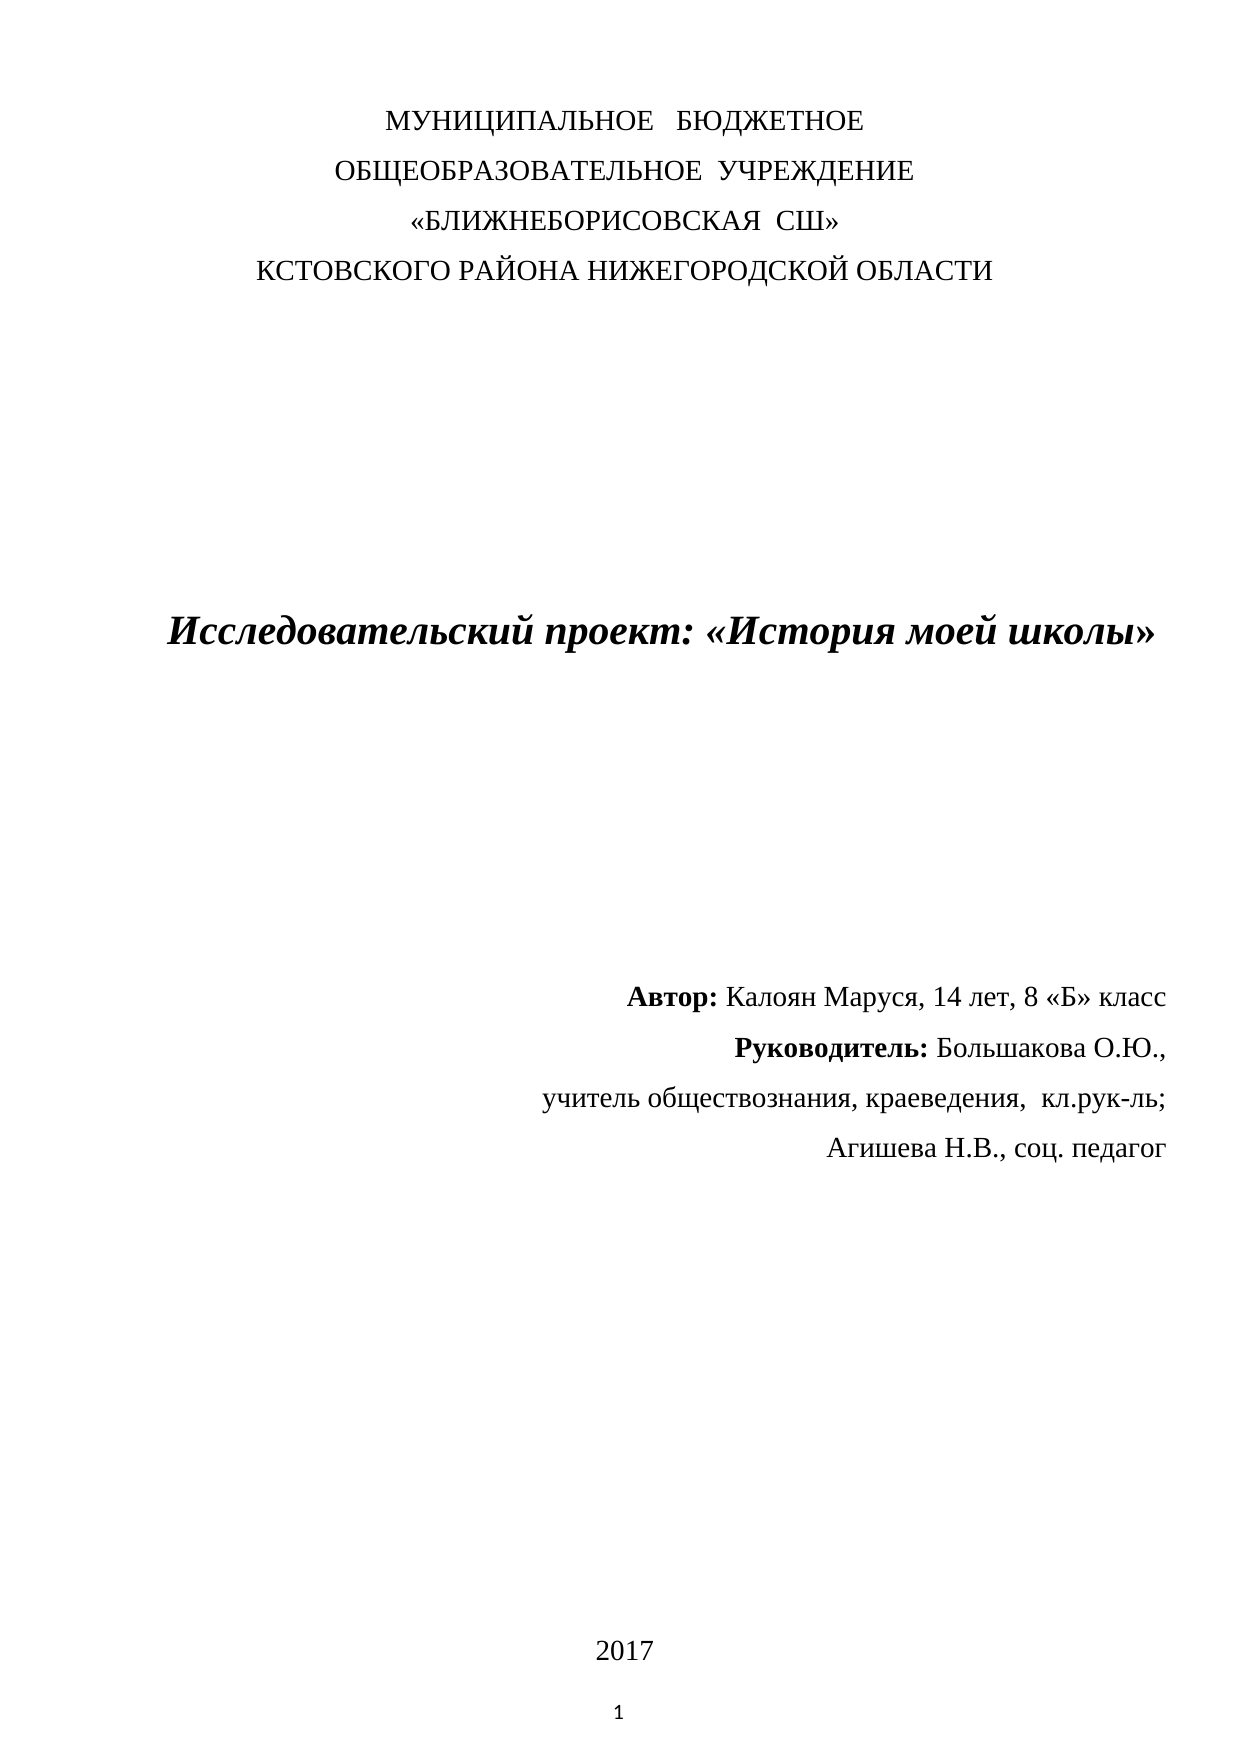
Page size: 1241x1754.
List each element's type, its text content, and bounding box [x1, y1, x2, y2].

text 2017 [83, 1633, 1166, 1667]
text МУНИЦИПАЛЬНОЕ БЮДЖЕТНОЕ [83, 103, 1166, 136]
text учитель обществознания, краеведения, кл.рук-ль; [83, 1080, 1166, 1114]
text Агишева Н.В., соц. педагог [83, 1130, 1166, 1164]
text ОБЩЕОБРАЗОВАТЕЛЬНОЕ УЧРЕЖДЕНИЕ [83, 153, 1166, 186]
text КСТОВСКОГО РАЙОНА НИЖЕГОРОДСКОЙ ОБЛАСТИ [83, 253, 1166, 287]
text Руководитель: Большакова О.Ю., [83, 1030, 1166, 1063]
text «БЛИЖНЕБОРИСОВСКАЯ СШ» [83, 203, 1166, 237]
text Исследовательский проект: «История моей школы» [83, 606, 1166, 654]
text Автор: Калоян Маруся, 14 лет, 8 «Б» класс [83, 979, 1166, 1013]
